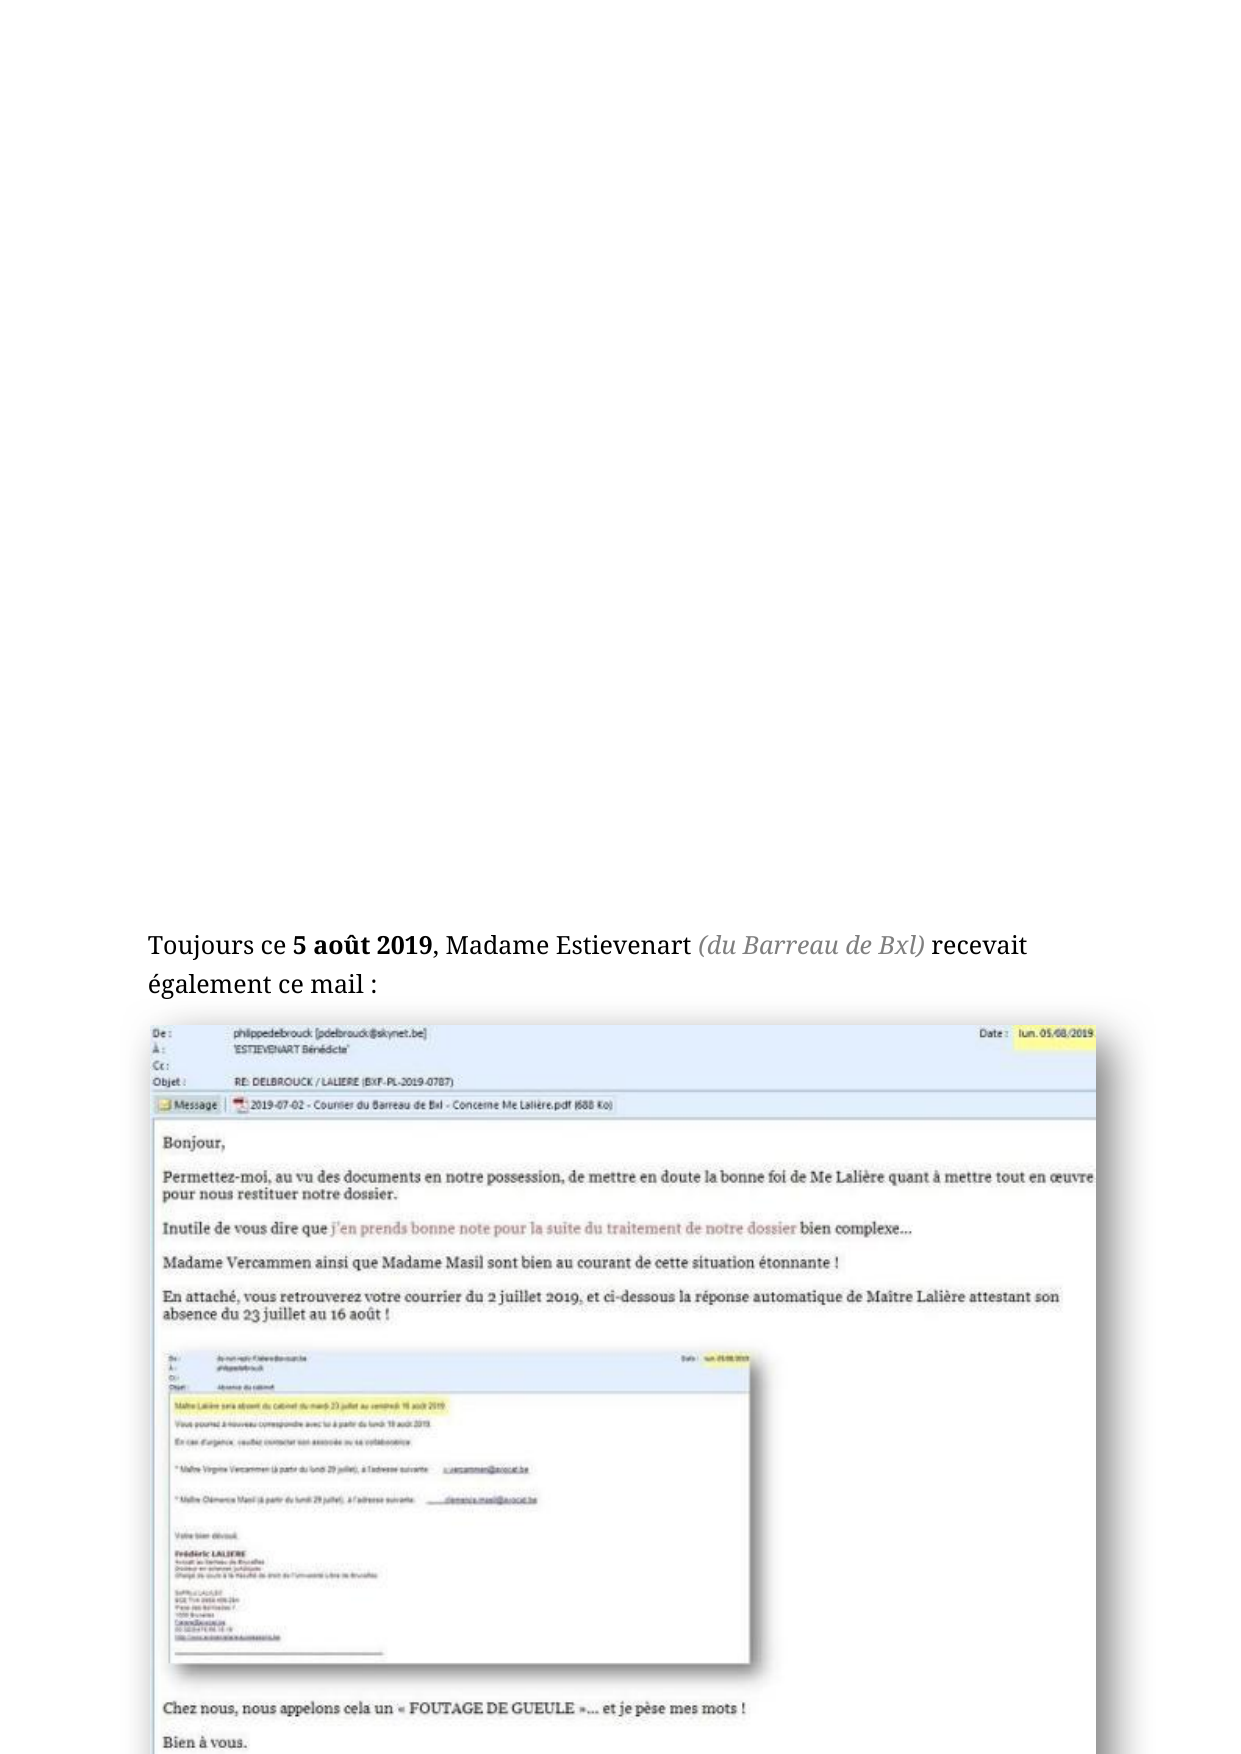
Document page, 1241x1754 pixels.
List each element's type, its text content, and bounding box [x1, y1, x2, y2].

picture [150, 1025, 1096, 1754]
text Toujours ce 5 août 2019, Madame Estievenart (du Barreau de Bxl) recevait également ce mail : [148, 928, 1093, 1001]
